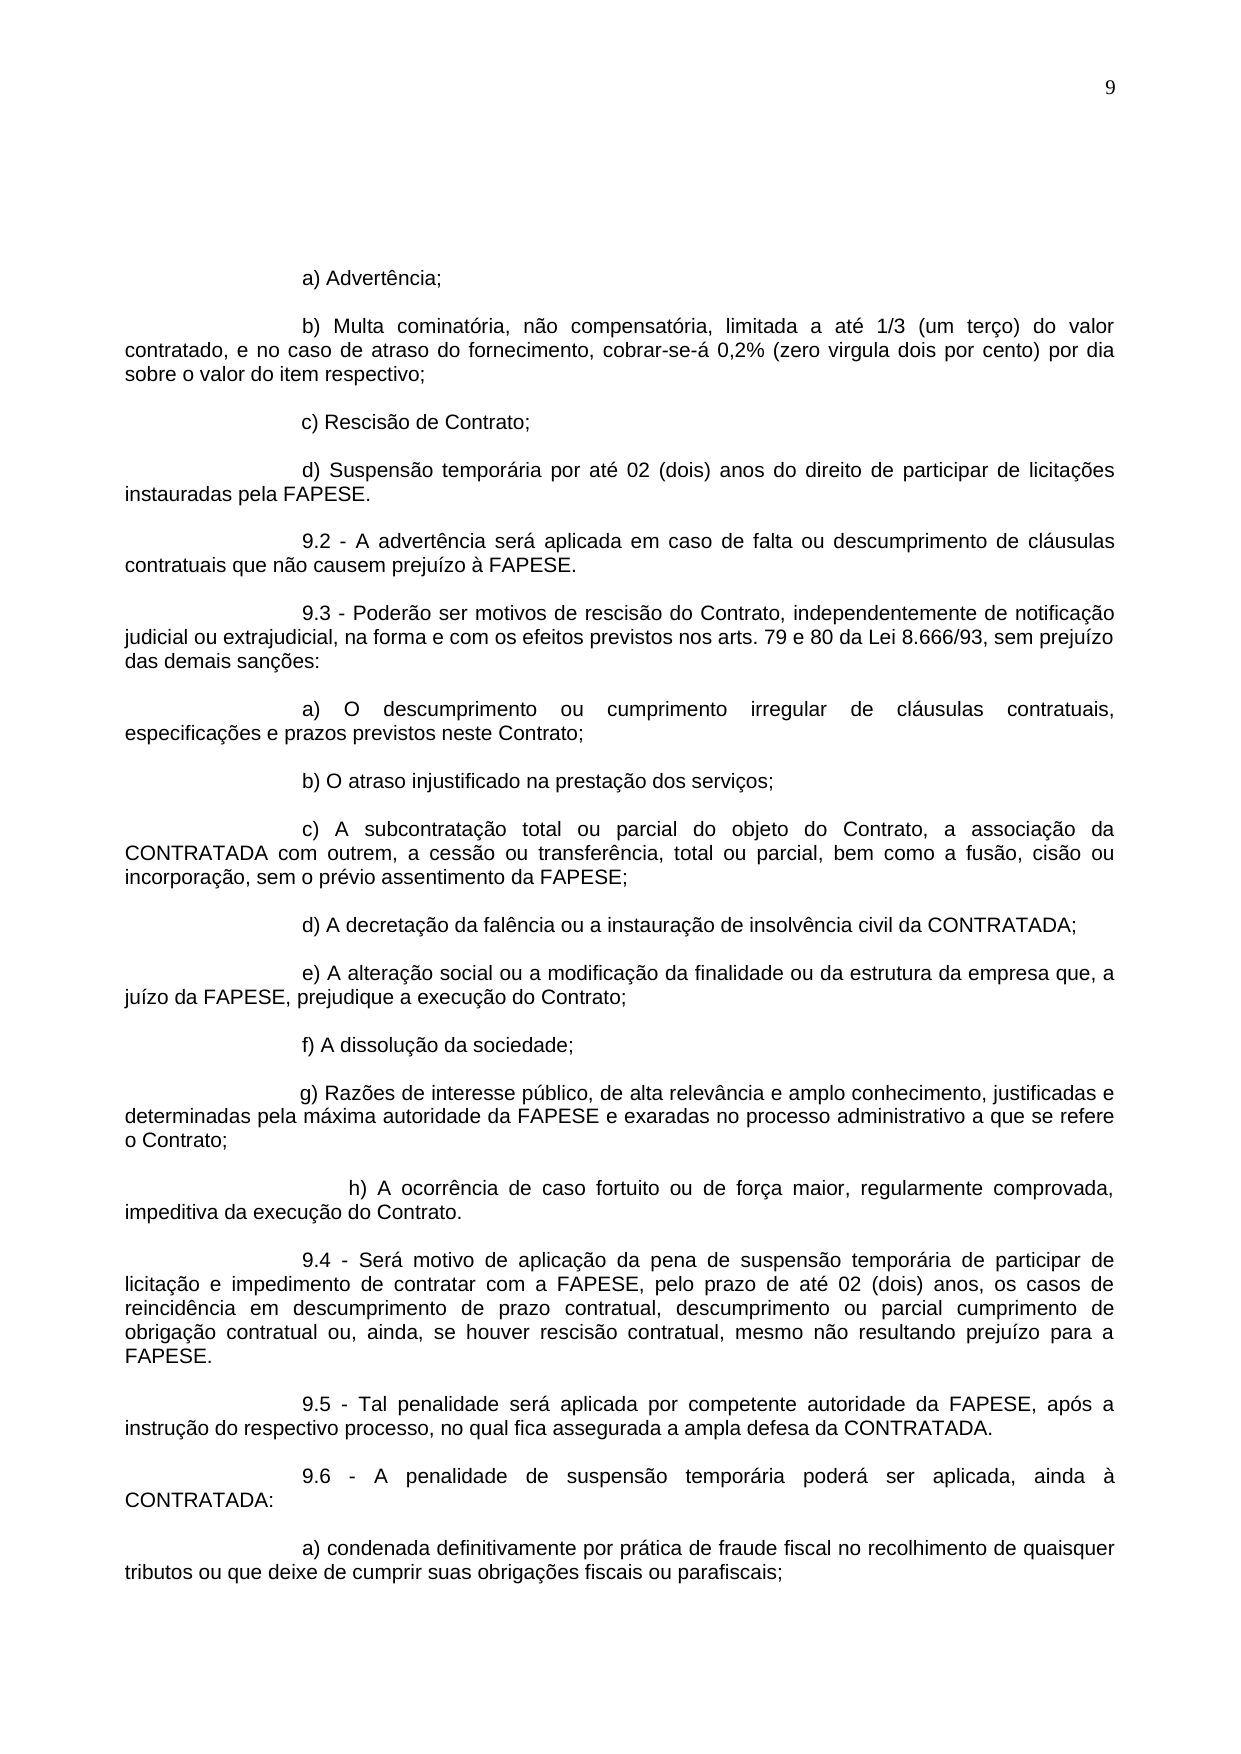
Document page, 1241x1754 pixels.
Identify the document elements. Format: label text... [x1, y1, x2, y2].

text a) Advertência; [124, 266, 1116, 290]
text 9.2 - A advertência será aplicada em caso de falta ou descumprimento de cláusulas contratuais que não causem prejuízo à FAPESE. [124, 529, 1116, 577]
list c) Rescisão de Contrato; [271, 409, 1116, 433]
text b) Multa cominatória, não compensatória, limitada a até 1/3 (um terço) do valor contratado, e no caso de atraso do fornecimento, cobrar-se-á 0,2% (zero virgula dois por cento) por dia sobre o valor do item respectivo; [124, 314, 1116, 386]
text h) A ocorrência de caso fortuito ou de força maior, regularmente comprovada, impeditiva da execução do Contrato. [124, 1176, 1116, 1224]
text d) A decretação da falência ou a instauração de insolvência civil da CONTRATADA; [124, 913, 1116, 937]
text a) condenada definitivamente por prática de fraude fiscal no recolhimento de quaisquer tributos ou que deixe de cumprir suas obrigações fiscais ou parafiscais; [124, 1536, 1116, 1584]
text c) A subcontratação total ou parcial do objeto do Contrato, a associação da CONTRATADA com outrem, a cessão ou transferência, total ou parcial, bem como a fusão, cisão ou incorporação, sem o prévio assentimento da FAPESE; [124, 817, 1116, 889]
text g) Razões de interesse público, de alta relevância e amplo conhecimento, justificadas e determinadas pela máxima autoridade da FAPESE e exaradas no processo administrativo a que se refere o Contrato; [124, 1080, 1116, 1152]
text 9.6 - A penalidade de suspensão temporária poderá ser aplicada, ainda à CONTRATADA: [124, 1464, 1116, 1512]
text a) O descumprimento ou cumprimento irregular de cláusulas contratuais, especificações e prazos previstos neste Contrato; [124, 697, 1116, 745]
text 9.4 - Será motivo de aplicação da pena de suspensão temporária de participar de licitação e impedimento de contratar com a FAPESE, pelo prazo de até 02 (dois) anos, os casos de reincidência em descumprimento de prazo contratual, descumprimento ou parcial cumprimento de obrigação contratual ou, ainda, se houver rescisão contratual, mesmo não resultando prejuízo para a FAPESE. [124, 1248, 1116, 1368]
text f) A dissolução da sociedade; [124, 1032, 1116, 1056]
text d) Suspensão temporária por até 02 (dois) anos do direito de participar de licitações instauradas pela FAPESE. [124, 457, 1116, 505]
text b) O atraso injustificado na prestação dos serviços; [124, 769, 1116, 793]
text 9.5 - Tal penalidade será aplicada por competente autoridade da FAPESE, após a instrução do respectivo processo, no qual fica assegurada a ampla defesa da CONTRATADA. [124, 1392, 1116, 1440]
text e) A alteração social ou a modificação da finalidade ou da estrutura da empresa que, a juízo da FAPESE, prejudique a execução do Contrato; [124, 961, 1116, 1008]
text 9.3 - Poderão ser motivos de rescisão do Contrato, independentemente de notificação judicial ou extrajudicial, na forma e com os efeitos previstos nos arts. 79 e 80 da Lei 8.666/93, sem prejuízo das demais sanções: [124, 601, 1116, 673]
